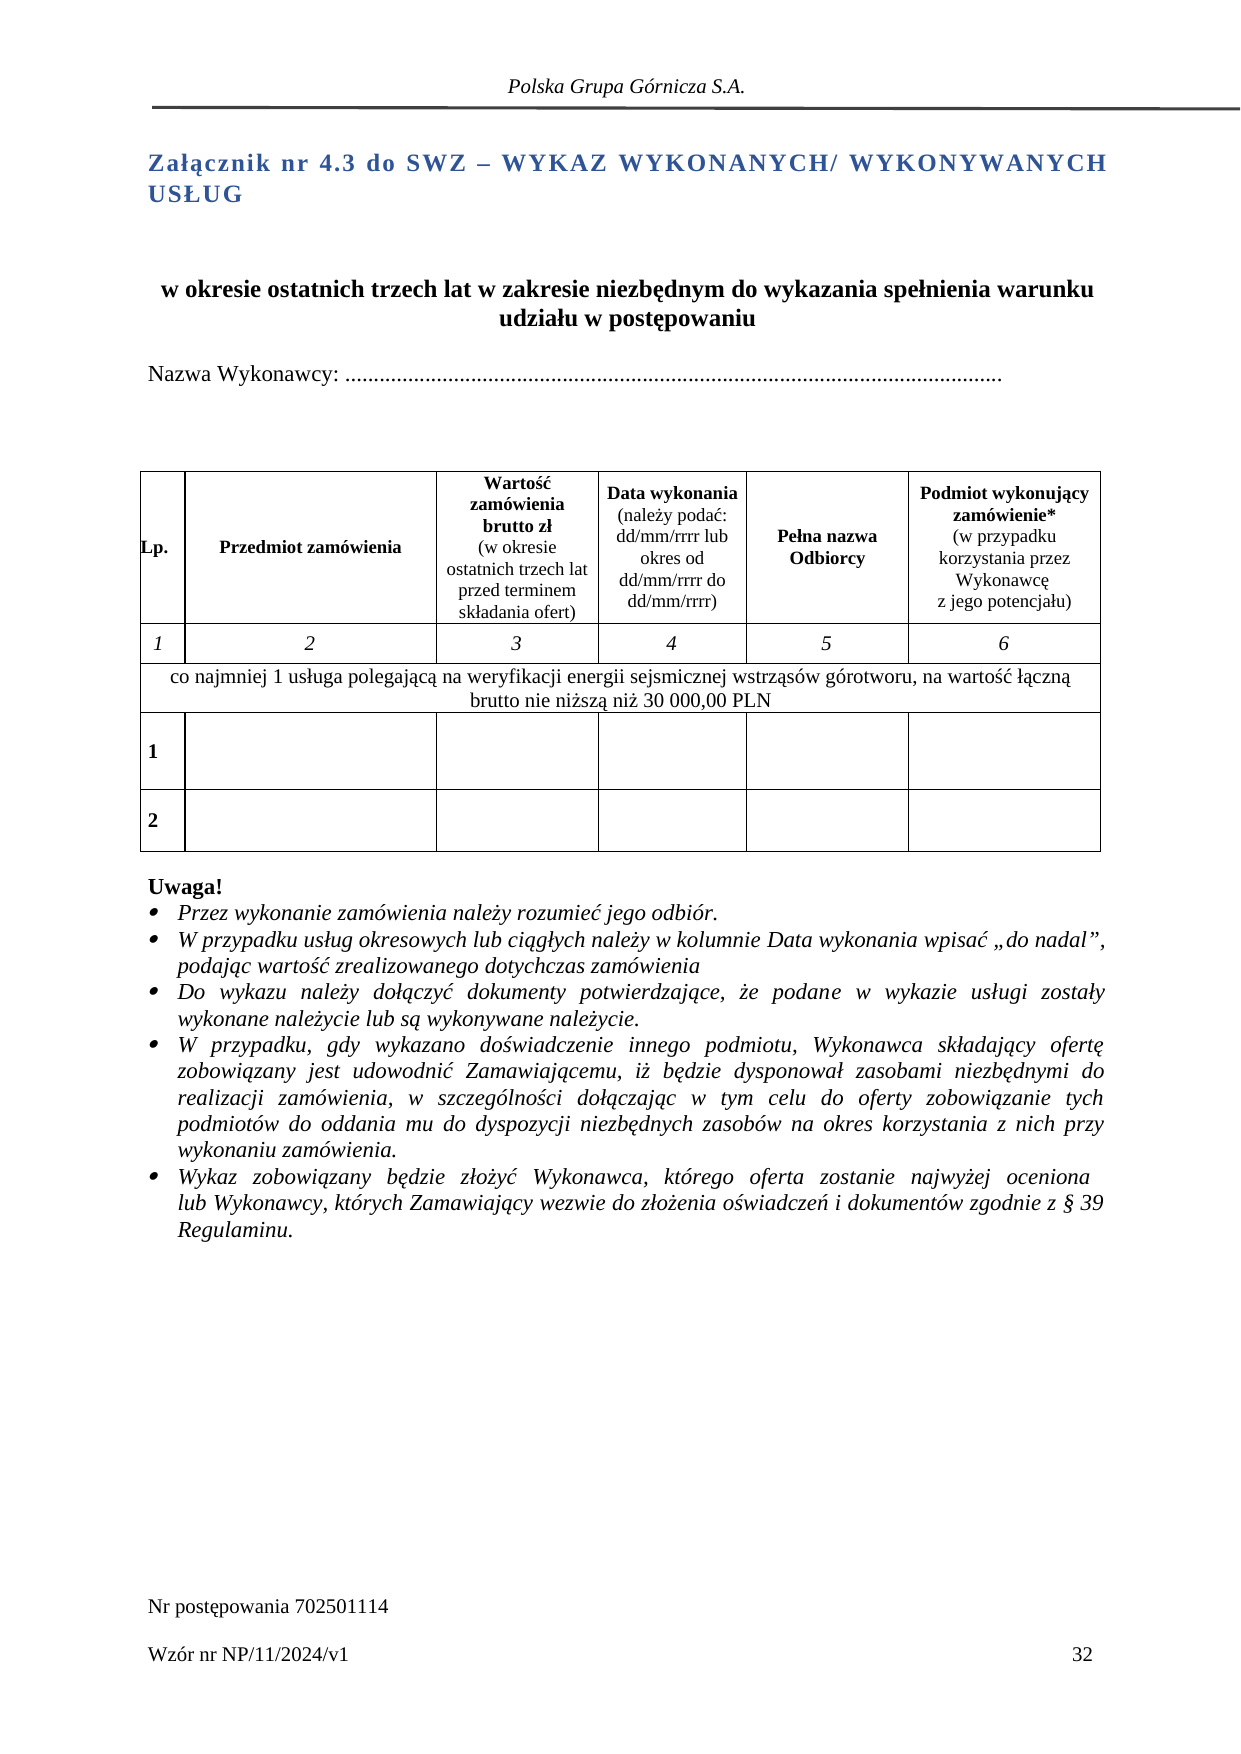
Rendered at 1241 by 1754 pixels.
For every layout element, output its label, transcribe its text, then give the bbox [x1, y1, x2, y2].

table_cell [909, 790, 1100, 851]
text Uwaga! [148, 873, 1107, 899]
table_cell [186, 713, 436, 789]
table_cell 1 [141, 624, 184, 663]
table_header Data wykonania (należy podać: dd/mm/rrrr lub okres od dd/mm/rrrr do dd/mm/rrrr) [599, 472, 746, 622]
table_cell 4 [599, 624, 746, 663]
list W przypadku usług okresowych lub ciągłych należy w kolumnie Data wykonania wpisać „do nadal”, podając wartość zrealizowanego dotychczas zamówienia [148, 926, 1107, 978]
list Przez wykonanie zamówienia należy rozumieć jego odbiór. [148, 899, 1107, 926]
text w okresie ostatnich trzech lat w zakresie niezbędnym do wykazania spełnienia warunku udziału w postępowaniu [148, 274, 1107, 332]
table_cell 1 [141, 713, 184, 789]
table_header Przedmiot zamówienia [186, 472, 436, 622]
table_cell [909, 713, 1100, 789]
table_cell [437, 713, 598, 789]
table_header Wartość zamówienia brutto zł (w okresie ostatnich trzech lat przed terminem składania ofert) [437, 472, 598, 622]
table_cell [599, 713, 746, 789]
table_cell 2 [186, 624, 436, 663]
list Wykaz zobowiązany będzie złożyć Wykonawca, którego oferta zostanie najwyżej oceniona lub Wykonawcy, których Zamawiający wezwie do złożenia oświadczeń i dokumentów zgodnie z § 39 Regulaminu. [148, 1163, 1107, 1242]
text Nazwa Wykonawcy: ................................................................................................................... [148, 360, 1107, 387]
table_header Lp. [141, 472, 184, 622]
text Załącznik nr 4.3 do SWZ – WYKAZ WYKONANYCH/ WYKONYWANYCH USŁUG [148, 148, 1107, 207]
table_cell 6 [909, 624, 1100, 663]
table_cell 3 [437, 624, 598, 663]
table_header Podmiot wykonujący zamówienie* (w przypadku korzystania przez Wykonawcę z jego potencjału) [909, 472, 1100, 622]
table_cell [747, 790, 908, 851]
table_cell [747, 713, 908, 789]
list Do wykazu należy dołączyć dokumenty potwierdzające, że podane w wykazie usługi zostały wykonane należycie lub są wykonywane należycie. [148, 978, 1107, 1031]
table_cell co najmniej 1 usługa polegającą na weryfikacji energii sejsmicznej wstrząsów górotworu, na wartość łączną brutto nie niższą niż 30 000,00 PLN [141, 664, 1100, 712]
table_header Pełna nazwa Odbiorcy [747, 472, 908, 622]
table_cell [599, 790, 746, 851]
table_cell [186, 790, 436, 851]
table_cell 5 [747, 624, 908, 663]
table_cell [437, 790, 598, 851]
table_cell 2 [141, 790, 184, 851]
list W przypadku, gdy wykazano doświadczenie innego podmiotu, Wykonawca składający ofertę zobowiązany jest udowodnić Zamawiającemu, iż będzie dysponował zasobami niezbędnymi do realizacji zamówienia, w szczególności dołączając w tym celu do oferty zobowiązanie tych podmiotów do oddania mu do dyspozycji niezbędnych zasobów na okres korzystania z nich przy wykonaniu zamówienia. [148, 1031, 1107, 1163]
